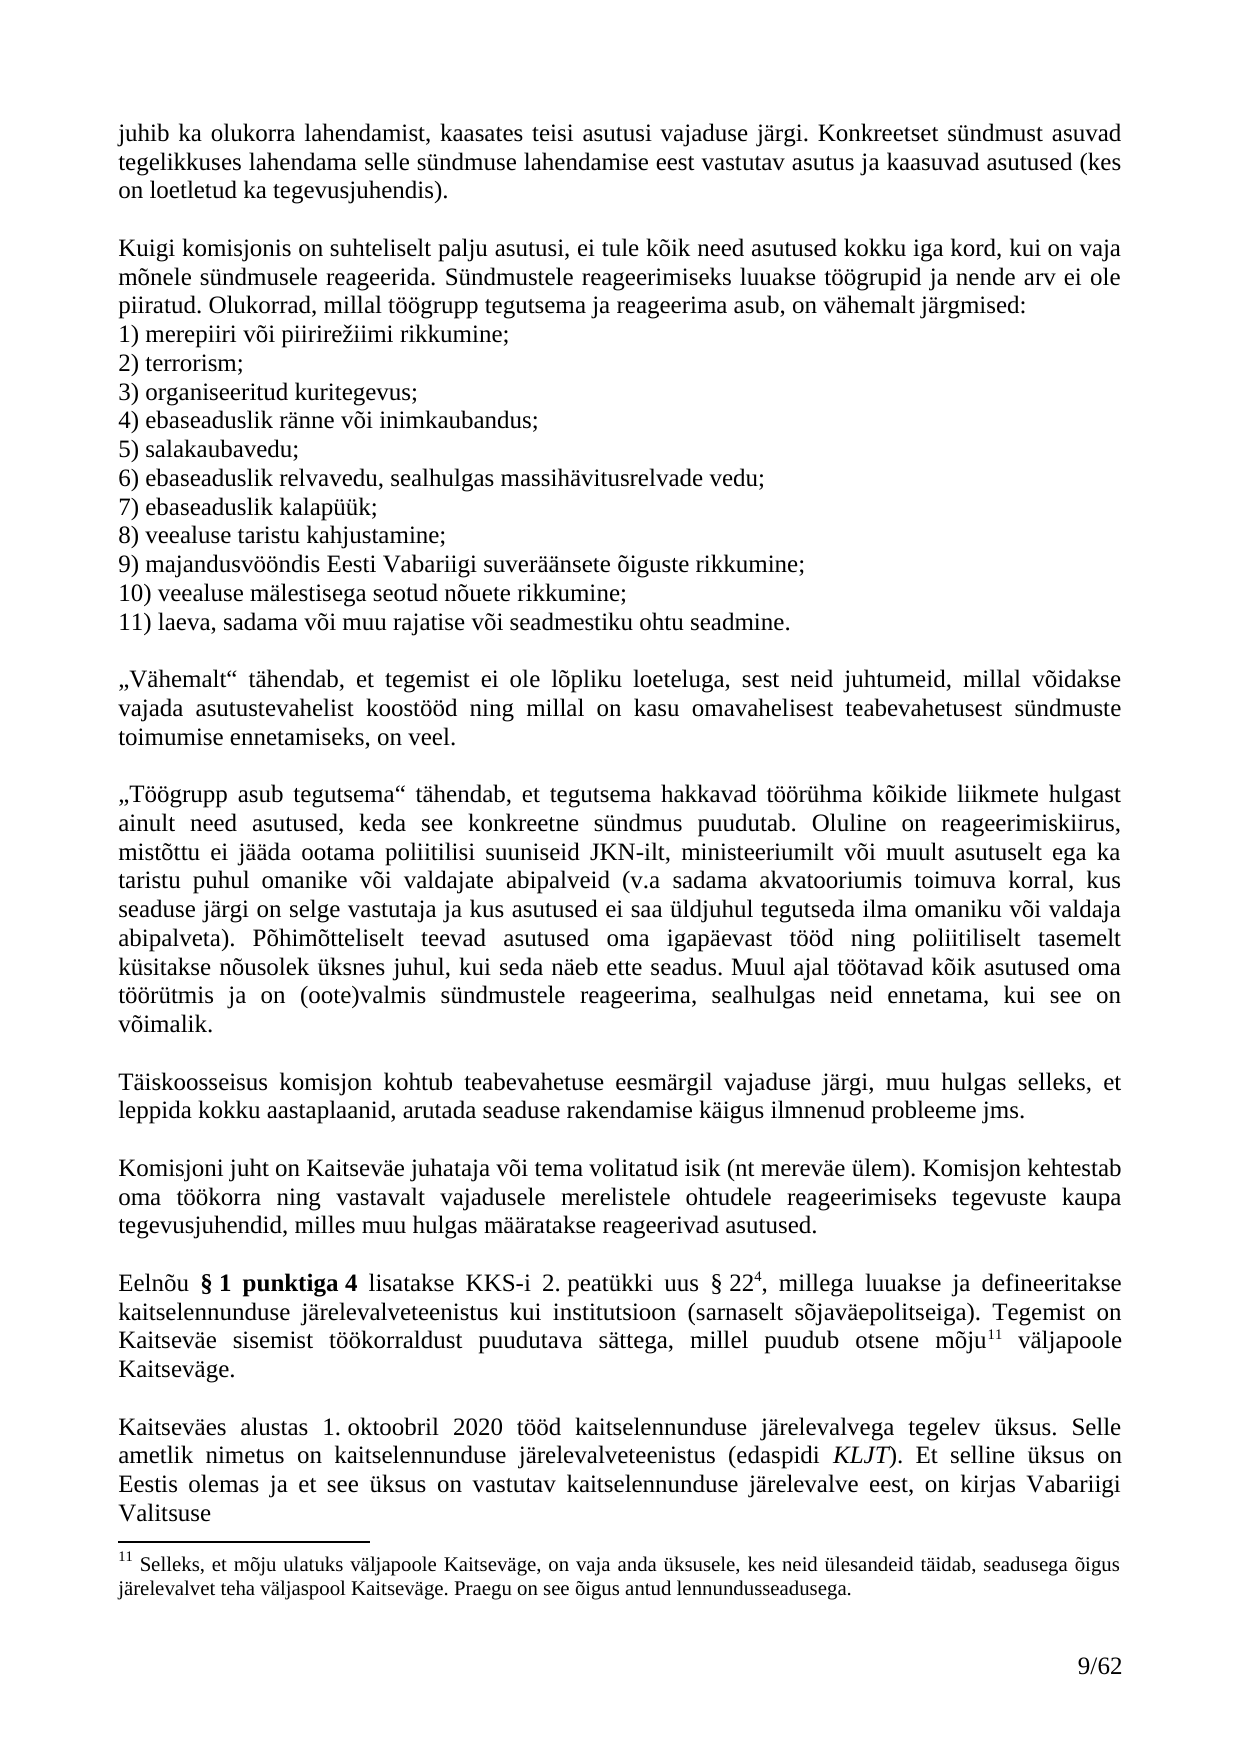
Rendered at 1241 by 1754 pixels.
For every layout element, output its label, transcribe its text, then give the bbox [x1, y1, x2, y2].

text 9) majandusvööndis Eesti Vabariigi suveräänsete õiguste rikkumine; [118, 549, 1122, 578]
text Kuigi komisjonis on suhteliselt palju asutusi, ei tule kõik need asutused kokku iga kord, kui on vaja mõnele sündmusele reageerida. Sündmustele reageerimiseks luuakse töögrupid ja nende arv ei ole piiratud. Olukorrad, millal töögrupp tegutsema ja reageerima asub, on vähemalt järgmised: [118, 233, 1122, 319]
text „Vähemalt“ tähendab, et tegemist ei ole lõpliku loeteluga, sest neid juhtumeid, millal võidakse vajada asutustevahelist koostööd ning millal on kasu omavahelisest teabevahetusest sündmuste toimumise ennetamiseks, on veel. [118, 664, 1122, 751]
text 1) merepiiri või piirirežiimi rikkumine; [118, 319, 1122, 348]
text 5) salakaubavedu; [118, 434, 1122, 463]
text 11) laeva, sadama või muu rajatise või seadmestiku ohtu seadmine. [118, 607, 1122, 636]
text Täiskoosseisus komisjon kohtub teabevahetuse eesmärgil vajaduse järgi, muu hulgas selleks, et leppida kokku aastaplaanid, arutada seaduse rakendamise käigus ilmnenud probleeme jms. [118, 1067, 1122, 1124]
text Eelnõu § 1 punktiga 4 lisatakse KKS-i 2. peatükki uus § 224, millega luuakse ja defineeritakse kaitselennunduse järelevalveteenistus kui institutsioon (sarnaselt sõjaväepolitseiga). Tegemist on Kaitseväe sisemist töökorraldust puudutava sättega, millel puudub otsene mõju väljapoole Kaitseväge. [118, 1268, 1122, 1383]
text Komisjoni juht on Kaitseväe juhataja või tema volitatud isik (nt mereväe ülem). Komisjon kehtestab oma töökorra ning vastavalt vajadusele merelistele ohtudele reageerimiseks tegevuste kaupa tegevusjuhendid, milles muu hulgas määratakse reageerivad asutused. [118, 1153, 1122, 1239]
text 10) veealuse mälestisega seotud nõuete rikkumine; [118, 578, 1122, 607]
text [118, 1412, 1122, 1527]
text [118, 118, 1122, 204]
text „Töögrupp asub tegutsema“ tähendab, et tegutsema hakkavad töörühma kõikide liikmete hulgast ainult need asutused, keda see konkreetne sündmus puudutab. Oluline on reageerimiskiirus, mistõttu ei jääda ootama poliitilisi suuniseid JKN-ilt, ministeeriumilt või muult asutuselt ega ka taristu puhul omanike või valdajate abipalveid (v.a sadama akvatooriumis toimuva korral, kus seaduse järgi on selge vastutaja ja kus asutused ei saa üldjuhul tegutseda ilma omaniku või valdaja abipalveta). Põhimõtteliselt teevad asutused oma igapäevast tööd ning poliitiliselt tasemelt küsitakse nõusolek üksnes juhul, kui seda näeb ette seadus. Muul ajal töötavad kõik asutused oma töörütmis ja on (oote)valmis sündmustele reageerima, sealhulgas neid ennetama, kui see on võimalik. [118, 779, 1122, 1038]
text 2) terrorism; [118, 348, 1122, 377]
text 8) veealuse taristu kahjustamine; [118, 521, 1122, 549]
text 6) ebaseaduslik relvavedu, sealhulgas massihävitusrelvade vedu; [118, 463, 1122, 492]
text 4) ebaseaduslik ränne või inimkaubandus; [118, 406, 1122, 434]
text 3) organiseeritud kuritegevus; [118, 377, 1122, 406]
text 7) ebaseaduslik kalapüük; [118, 492, 1122, 521]
